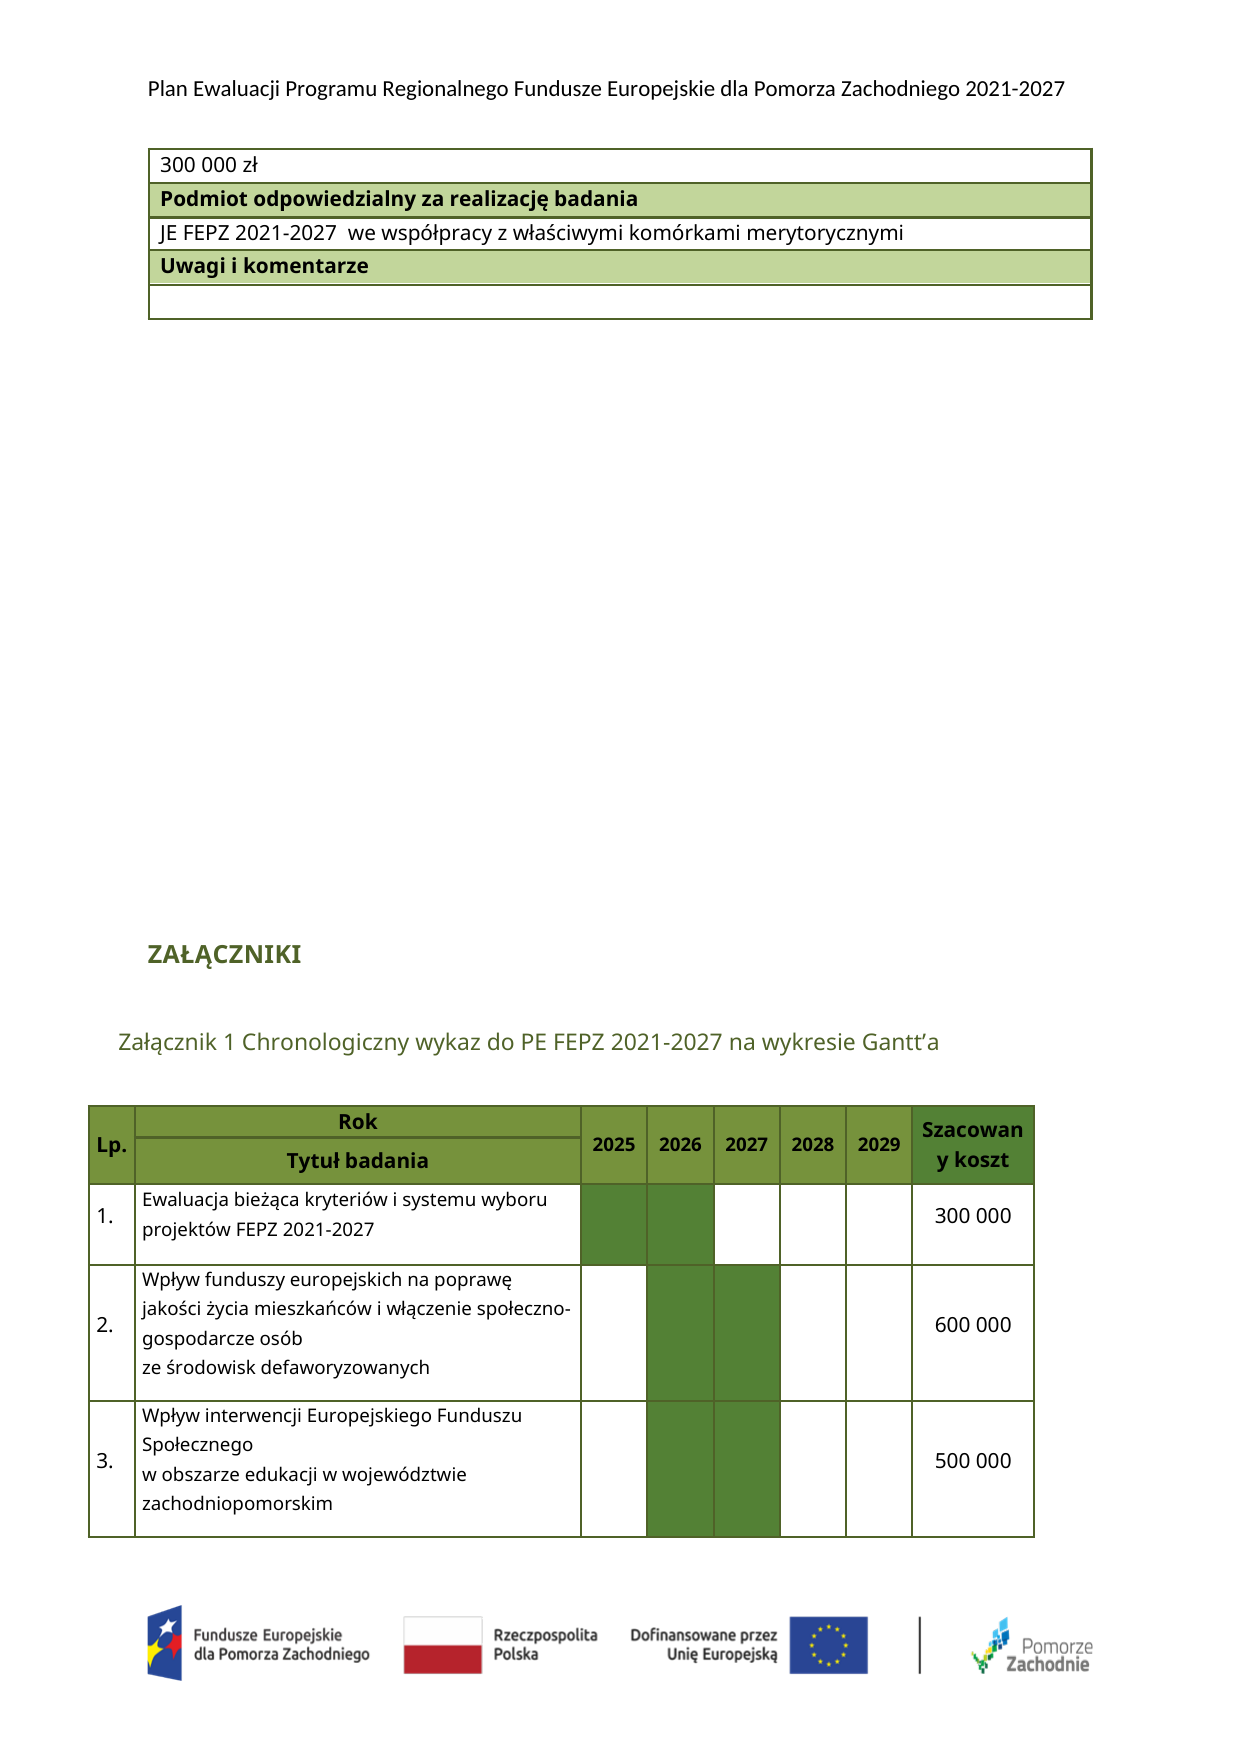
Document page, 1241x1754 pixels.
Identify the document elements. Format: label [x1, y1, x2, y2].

picture [147, 1605, 1093, 1681]
